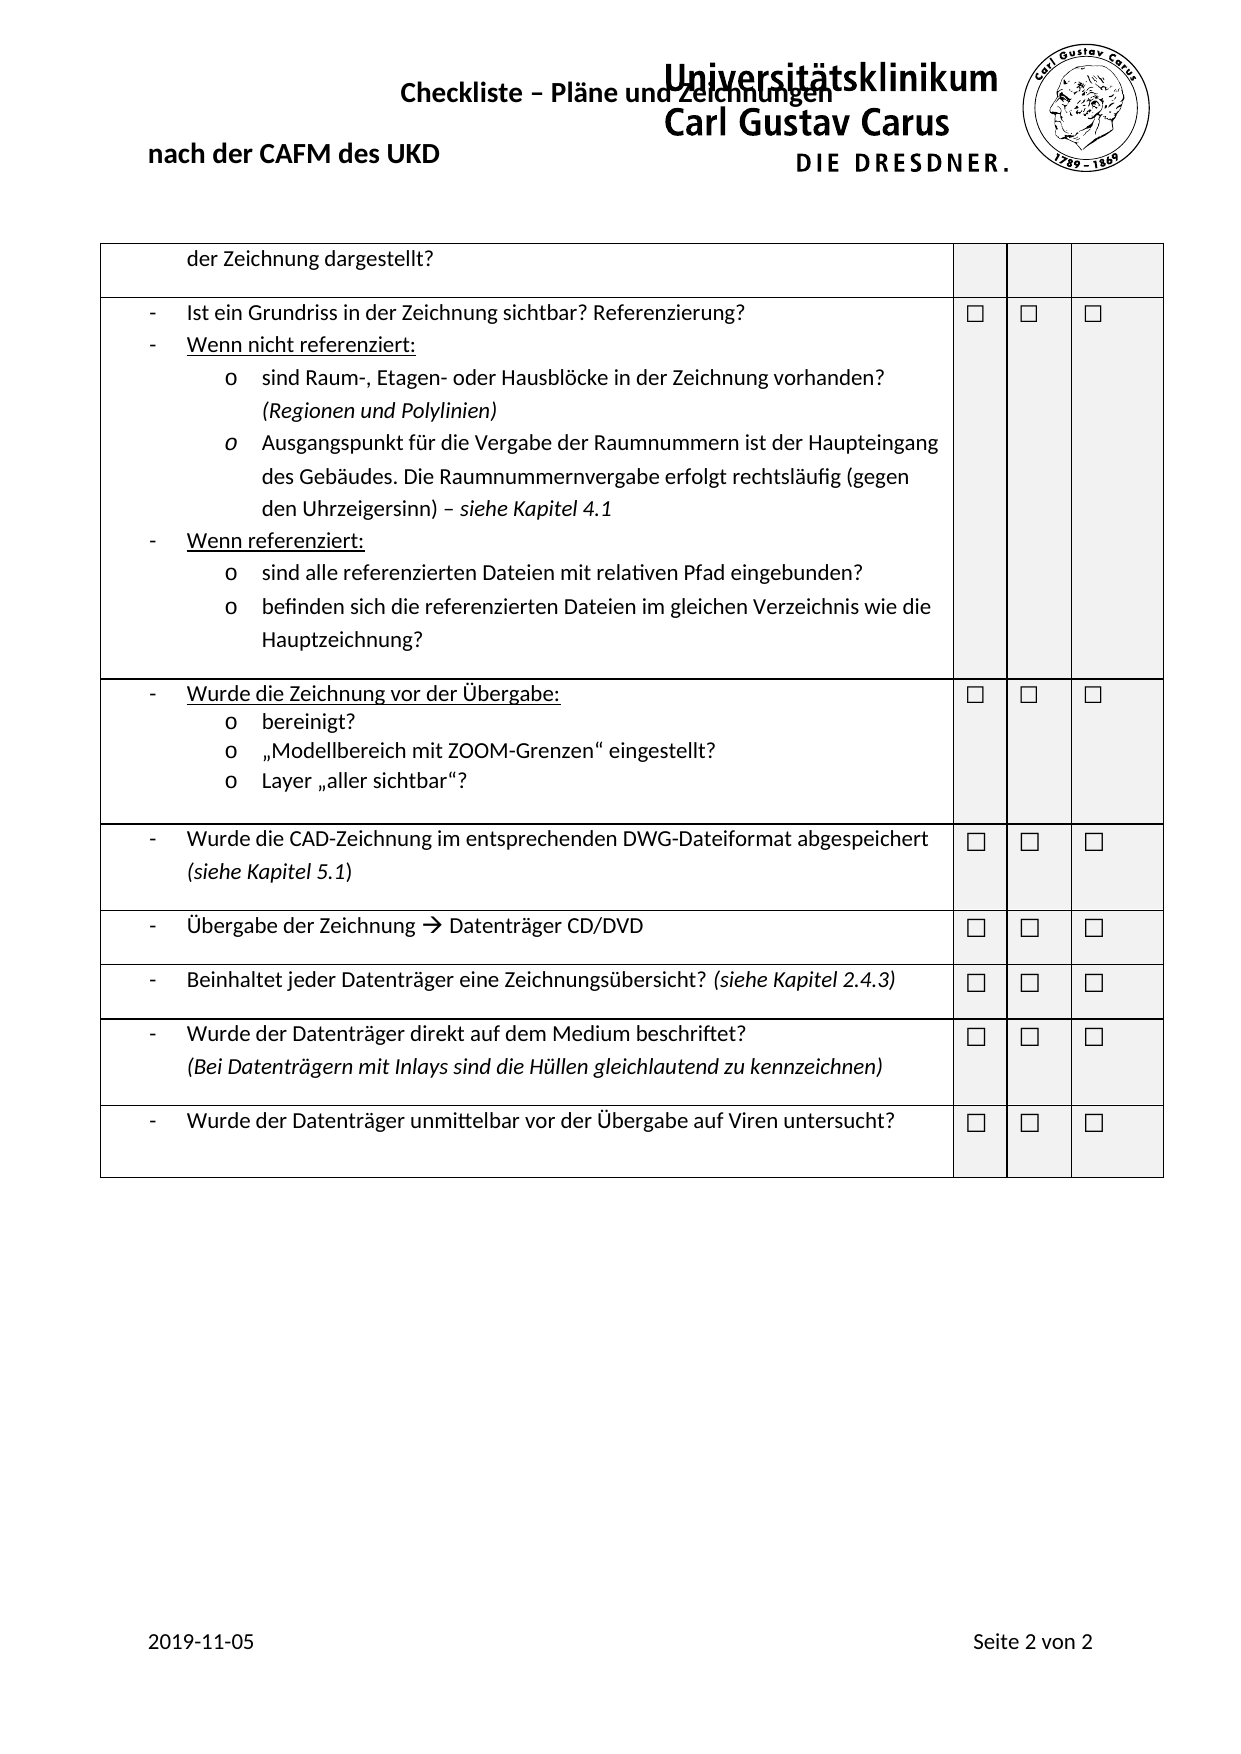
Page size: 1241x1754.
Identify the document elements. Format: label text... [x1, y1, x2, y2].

table_cell Wurde der Datenträger unmittelbar vor der Übergabe auf Viren untersucht? [101, 1106, 953, 1177]
table_cell Ist ein Grundriss in der Zeichnung sichtbar? Referenzierung? Wenn nicht referenziert: sind Raum-, Etagen- oder Hausblöcke in der Zeichnung vorhanden? (Regionen und Polylinien) Ausgangspunkt für die Vergabe der Raumnummern ist der Haupteingang des Gebäudes. Die Raumnummernvergabe erfolgt rechtsläufig (gegen den Uhrzeigersinn) – siehe Kapitel 4.1 Wenn referenziert: sind alle referenzierten Dateien mit relativen Pfad eingebunden? befinden sich die referenzierten Dateien im gleichen Verzeichnis wie die Hauptzeichnung? [101, 298, 953, 678]
table_cell Wurde die CAD-Zeichnung im entsprechenden DWG-Dateiformat abgespeichert (siehe Kapitel 5.1) [101, 825, 953, 909]
table_cell ☐ [1008, 298, 1071, 678]
table_cell Übergabe der Zeichnung Datenträger CD/DVD [101, 911, 953, 964]
table_cell Wurde der Datenträger direkt auf dem Medium beschriftet? (Bei Datenträgern mit Inlays sind die Hüllen gleichlautend zu kennzeichnen) [101, 1020, 953, 1104]
table_cell Beinhaltet jeder Datenträger eine Zeichnungsübersicht? (siehe Kapitel 2.4.3) [101, 965, 953, 1018]
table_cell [101, 244, 953, 297]
table_cell ☐ [1008, 244, 1071, 297]
table_cell Wurde die Zeichnung vor der Übergabe: bereinigt? „Modellbereich mit ZOOM-Grenzen“ eingestellt? Layer „aller sichtbar“? [101, 680, 953, 823]
